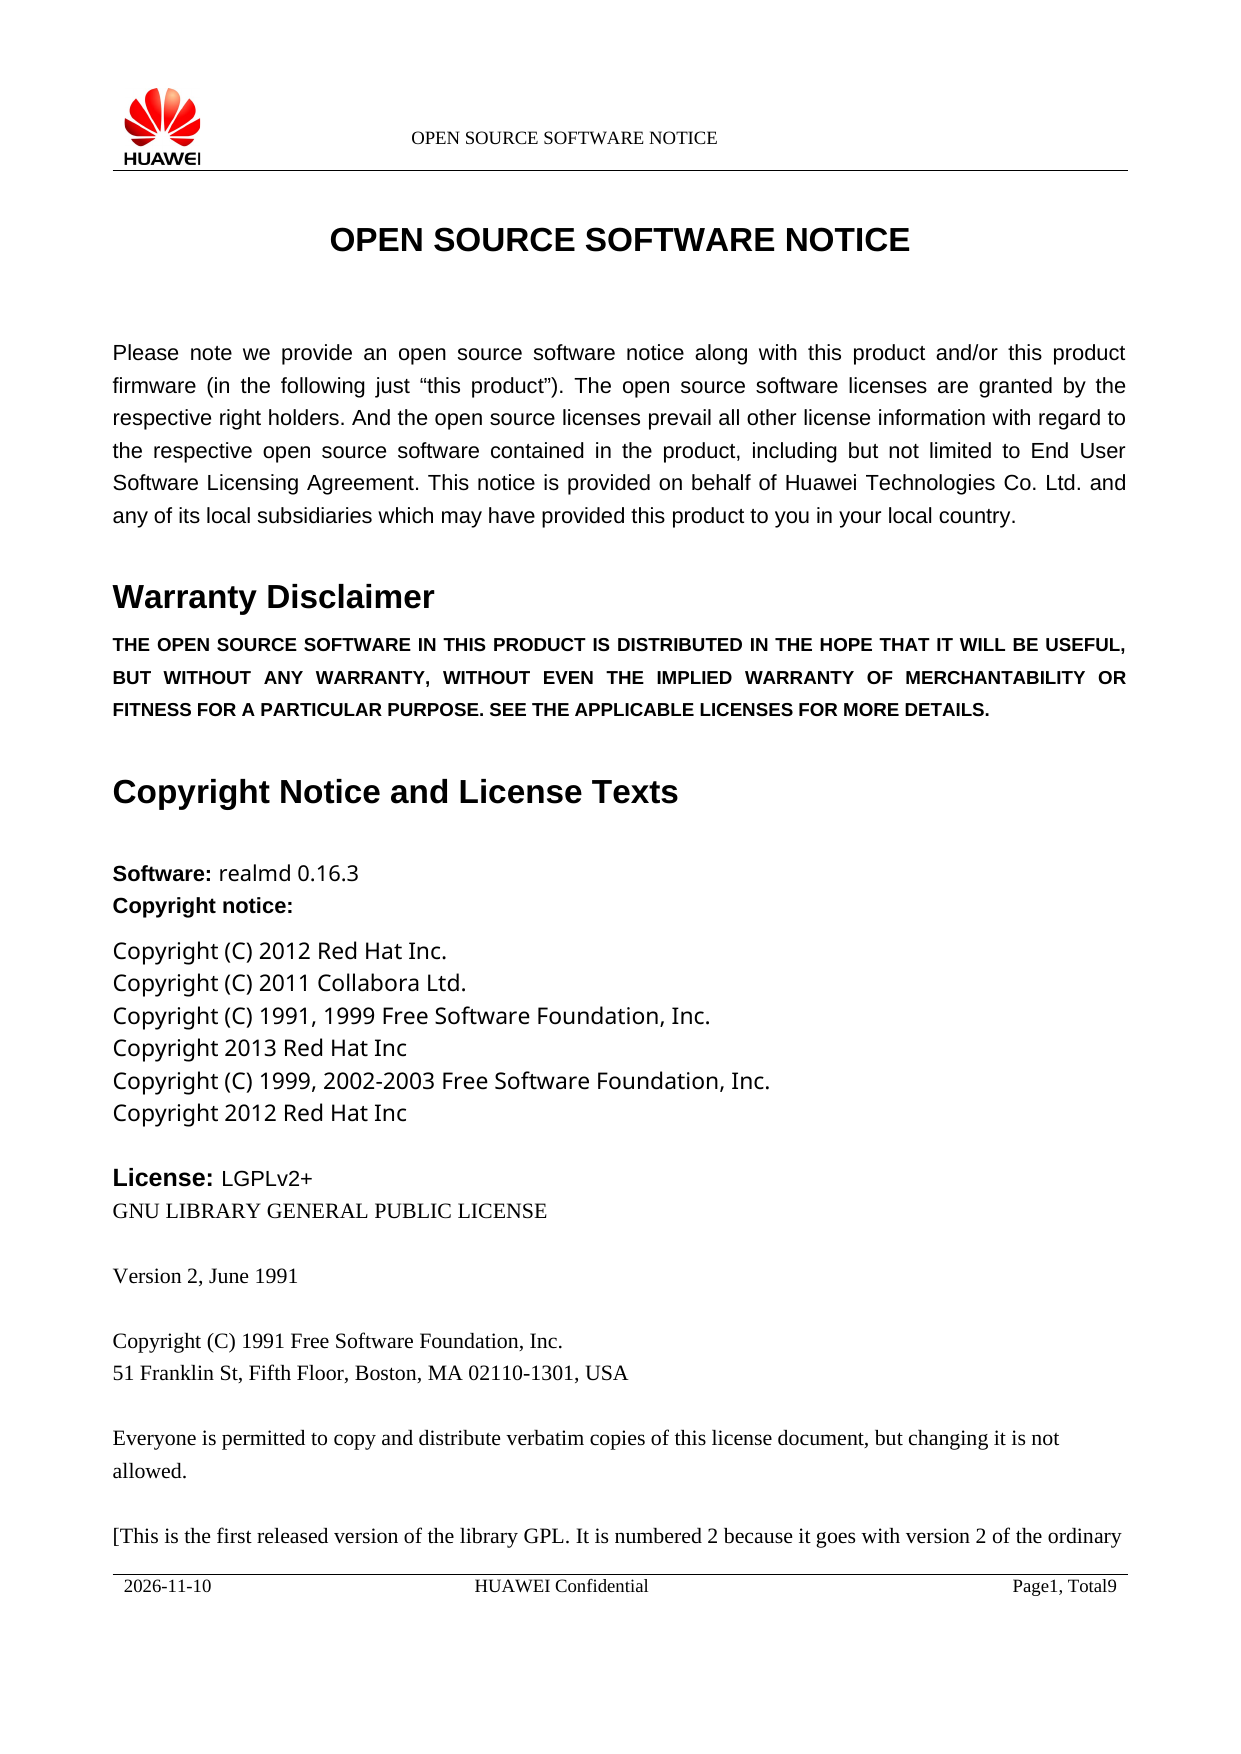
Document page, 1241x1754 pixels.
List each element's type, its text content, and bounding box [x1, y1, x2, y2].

text OPEN SOURCE SOFTWARE NOTICE [112, 206, 1128, 271]
text License: LGPLv2+ [112, 1161, 1128, 1194]
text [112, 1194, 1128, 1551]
text Please note we provide an open source software notice along with this product and/or this product firmware (in the following just “this product”). The open source software licenses are granted by the respective right holders. And the open source licenses prevail all other license information with regard to the respective open source software contained in the product, including but not limited to End User Software Licensing Agreement. This notice is provided on behalf of Huawei Technologies Co. Ltd. and any of its local subsidiaries which may have provided this product to you in your local country. [112, 336, 1128, 531]
title Software: realmd 0.16.3 [112, 856, 1128, 889]
text The open source software in this product is distributed in the hope that it will be useful, but WITHOUT ANY WARRANTY, without even the implied warranty of MERCHANTABILITY or FITNESS FOR A PARTICULAR PURPOSE. See the applicable licenses for more details. [112, 629, 1128, 726]
text Copyright notice: [112, 889, 1128, 921]
text Copyright Notice and License Texts [112, 759, 1128, 824]
text Warranty Disclaimer [112, 564, 1128, 629]
picture [124, 88, 201, 165]
text Copyright (C) 2012 Red Hat Inc. Copyright (C) 2011 Collabora Ltd. Copyright (C) 1991, 1999 Free Software Foundation, Inc. Copyright 2013 Red Hat Inc Copyright (C) 1999, 2002-2003 Free Software Foundation, Inc. Copyright 2012 Red Hat Inc [112, 934, 1128, 1161]
